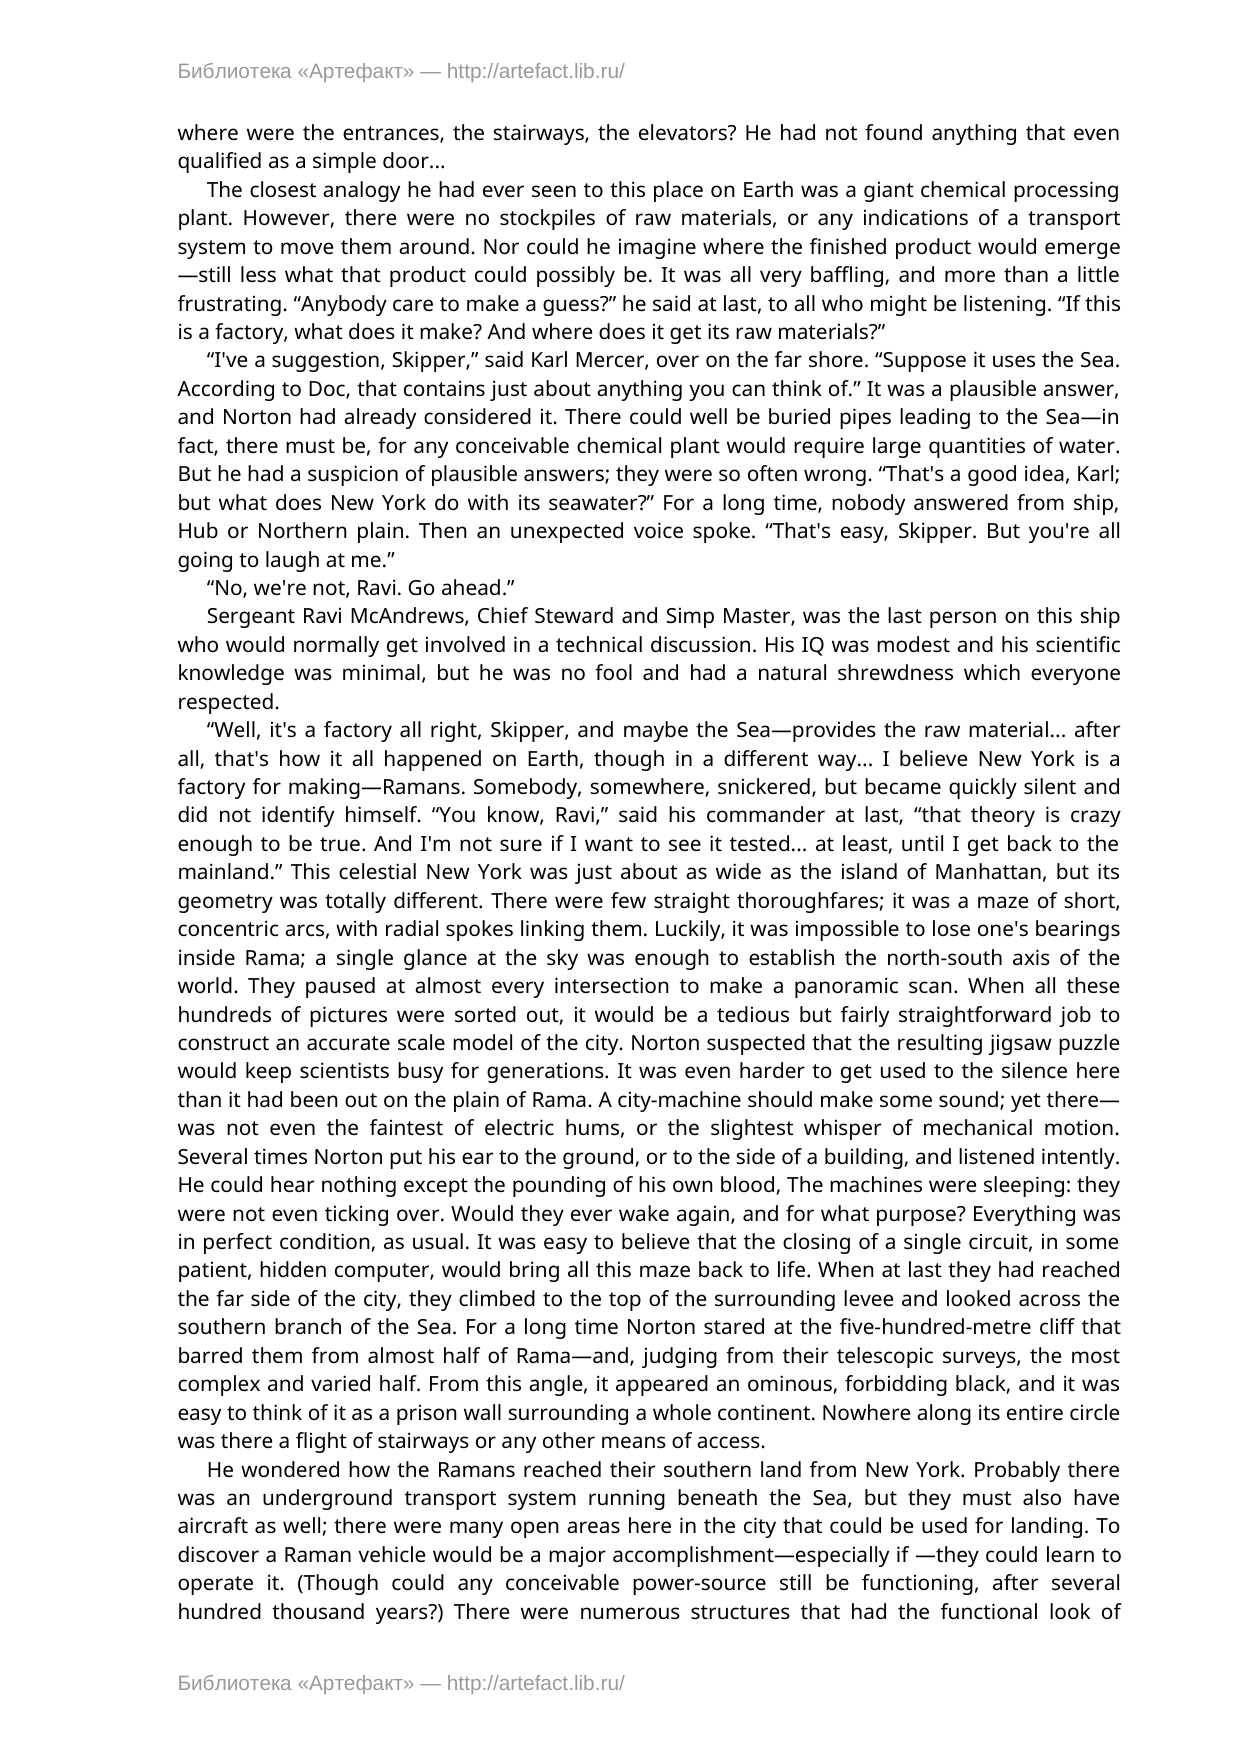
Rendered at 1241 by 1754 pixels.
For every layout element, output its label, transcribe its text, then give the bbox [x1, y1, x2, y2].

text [177, 118, 1122, 175]
text “Well, it's a factory all right, Skipper, and maybe the Sea—provides the raw material... after all, that's how it all happened on Earth, though in a different way... I believe New York is a factory for making—Ramans. Somebody, somewhere, snickered, but became quickly silent and did not identify himself. “You know, Ravi,” said his commander at last, “that theory is crazy enough to be true. And I'm not sure if I want to see it tested... at least, until I get back to the mainland.” This celestial New York was just about as wide as the island of Manhattan, but its geometry was totally different. There were few straight thoroughfares; it was a maze of short, concentric arcs, with radial spokes linking them. Luckily, it was impossible to lose one's bearings inside Rama; a single glance at the sky was enough to establish the north-south axis of the world. They paused at almost every intersection to make a panoramic scan. When all these hundreds of pictures were sorted out, it would be a tedious but fairly straightforward job to construct an accurate scale model of the city. Norton suspected that the resulting jigsaw puzzle would keep scientists busy for generations. It was even harder to get used to the silence here than it had been out on the plain of Rama. A city-machine should make some sound; yet there—was not even the faintest of electric hums, or the slightest whisper of mechanical motion. Several times Norton put his ear to the ground, or to the side of a building, and listened intently. He could hear nothing except the pounding of his own blood, The machines were sleeping: they were not even ticking over. Would they ever wake again, and for what purpose? Everything was in perfect condition, as usual. It was easy to believe that the closing of a single circuit, in some patient, hidden computer, would bring all this maze back to life. When at last they had reached the far side of the city, they climbed to the top of the surrounding levee and looked across the southern branch of the Sea. For a long time Norton stared at the five-hundred-metre cliff that barred them from almost half of Rama—and, judging from their telescopic surveys, the most complex and varied half. From this angle, it appeared an ominous, forbidding black, and it was easy to think of it as a prison wall surrounding a whole continent. Nowhere along its entire circle was there a flight of stairways or any other means of access. [177, 715, 1122, 1455]
text Sergeant Ravi McAndrews, Chief Steward and Simp Master, was the last person on this ship who would normally get involved in a technical discussion. His IQ was modest and his scientific knowledge was minimal, but he was no fool and had a natural shrewdness which everyone respected. [177, 602, 1122, 715]
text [177, 1455, 1122, 1625]
text “I've a suggestion, Skipper,” said Karl Mercer, over on the far shore. “Suppose it uses the Sea. According to Doc, that contains just about anything you can think of.” It was a plausible answer, and Norton had already considered it. There could well be buried pipes leading to the Sea—in fact, there must be, for any conceivable chemical plant would require large quantities of water. But he had a suspicion of plausible answers; they were so often wrong. “That's a good idea, Karl; but what does New York do with its seawater?” For a long time, nobody answered from ship, Hub or Northern plain. Then an unexpected voice spoke. “That's easy, Skipper. But you're all going to laugh at me.” [177, 346, 1122, 573]
text “No, we're not, Ravi. Go ahead.” [177, 573, 1122, 602]
text The closest analogy he had ever seen to this place on Earth was a giant chemical processing plant. However, there were no stockpiles of raw materials, or any indications of a transport system to move them around. Nor could he imagine where the finished product would emerge—still less what that product could possibly be. It was all very baffling, and more than a little frustrating. “Anybody care to make a guess?” he said at last, to all who might be listening. “If this is a factory, what does it make? And where does it get its raw materials?” [177, 175, 1122, 346]
